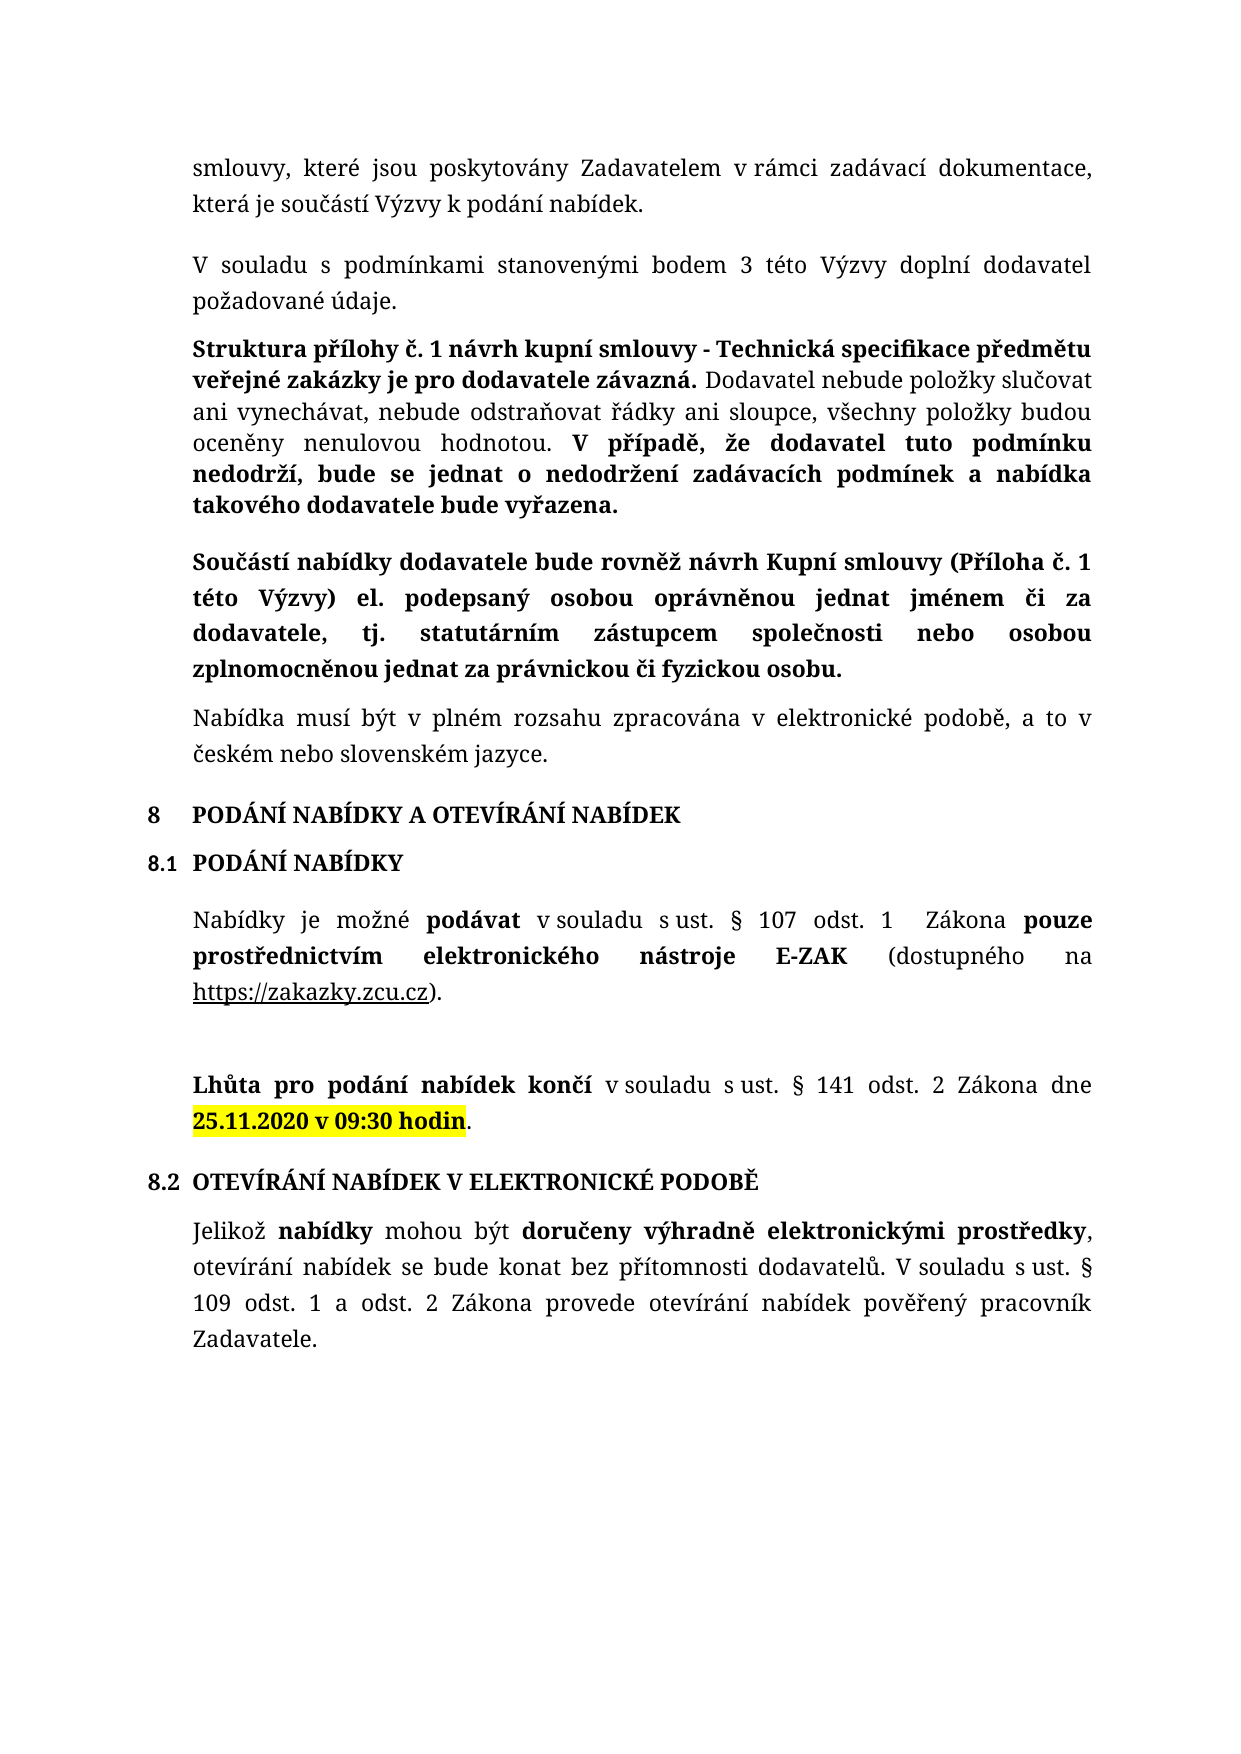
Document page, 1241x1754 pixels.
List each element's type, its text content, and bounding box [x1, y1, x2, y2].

text Nabídka musí být v plném rozsahu zpracována v elektronické podobě, a to v českém nebo slovenském jazyce. [193, 702, 1093, 769]
text Lhůta pro podání nabídek končí v souladu s ust. § 141 odst. 2 Zákona dne 25.11.2020 v 09:30 hodin. [193, 1069, 1093, 1137]
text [192, 152, 1093, 219]
text 8.1 PODÁNÍ NABÍDKY [148, 847, 1093, 878]
text Jelikož nabídky mohou být doručeny výhradně elektronickými prostředky, otevírání nabídek se bude konat bez přítomnosti dodavatelů. V souladu s ust. § 109 odst. 1 a odst. 2 Zákona provede otevírání nabídek pověřený pracovník Zadavatele. [193, 1215, 1093, 1354]
text Součástí nabídky dodavatele bude rovněž návrh Kupní smlouvy (Příloha č. 1 této Výzvy) el. podepsaný osobou oprávněnou jednat jménem či za dodavatele, tj. statutárním zástupcem společnosti nebo osobou zplnomocněnou jednat za právnickou či fyzickou osobu. [192, 546, 1093, 684]
subtitle 8.2 OTEVÍRÁNÍ NABÍDEK V ELEKTRONICKÉ PODOBĚ [148, 1166, 1093, 1197]
text Nabídky je možné podávat v souladu s ust. § 107 odst. 1 Zákona pouze prostřednictvím elektronického nástroje E-ZAK (dostupného na https://zakazky.zcu.cz). [193, 904, 1093, 1007]
text V souladu s podmínkami stanovenými bodem 3 této Výzvy doplní dodavatel požadované údaje. [192, 249, 1093, 316]
subtitle 8 PODÁNÍ NABÍDKY A OTEVÍRÁNÍ NABÍDEK [147, 799, 1093, 830]
text Struktura přílohy č. 1 návrh kupní smlouvy - Technická specifikace předmětu veřejné zakázky je pro dodavatele závazná. Dodavatel nebude položky slučovat ani vynechávat, nebude odstraňovat řádky ani sloupce, všechny položky budou oceněny nenulovou hodnotou. V případě, že dodavatel tuto podmínku nedodrží, bude se jednat o nedodržení zadávacích podmínek a nabídka takového dodavatele bude vyřazena. [192, 333, 1093, 521]
